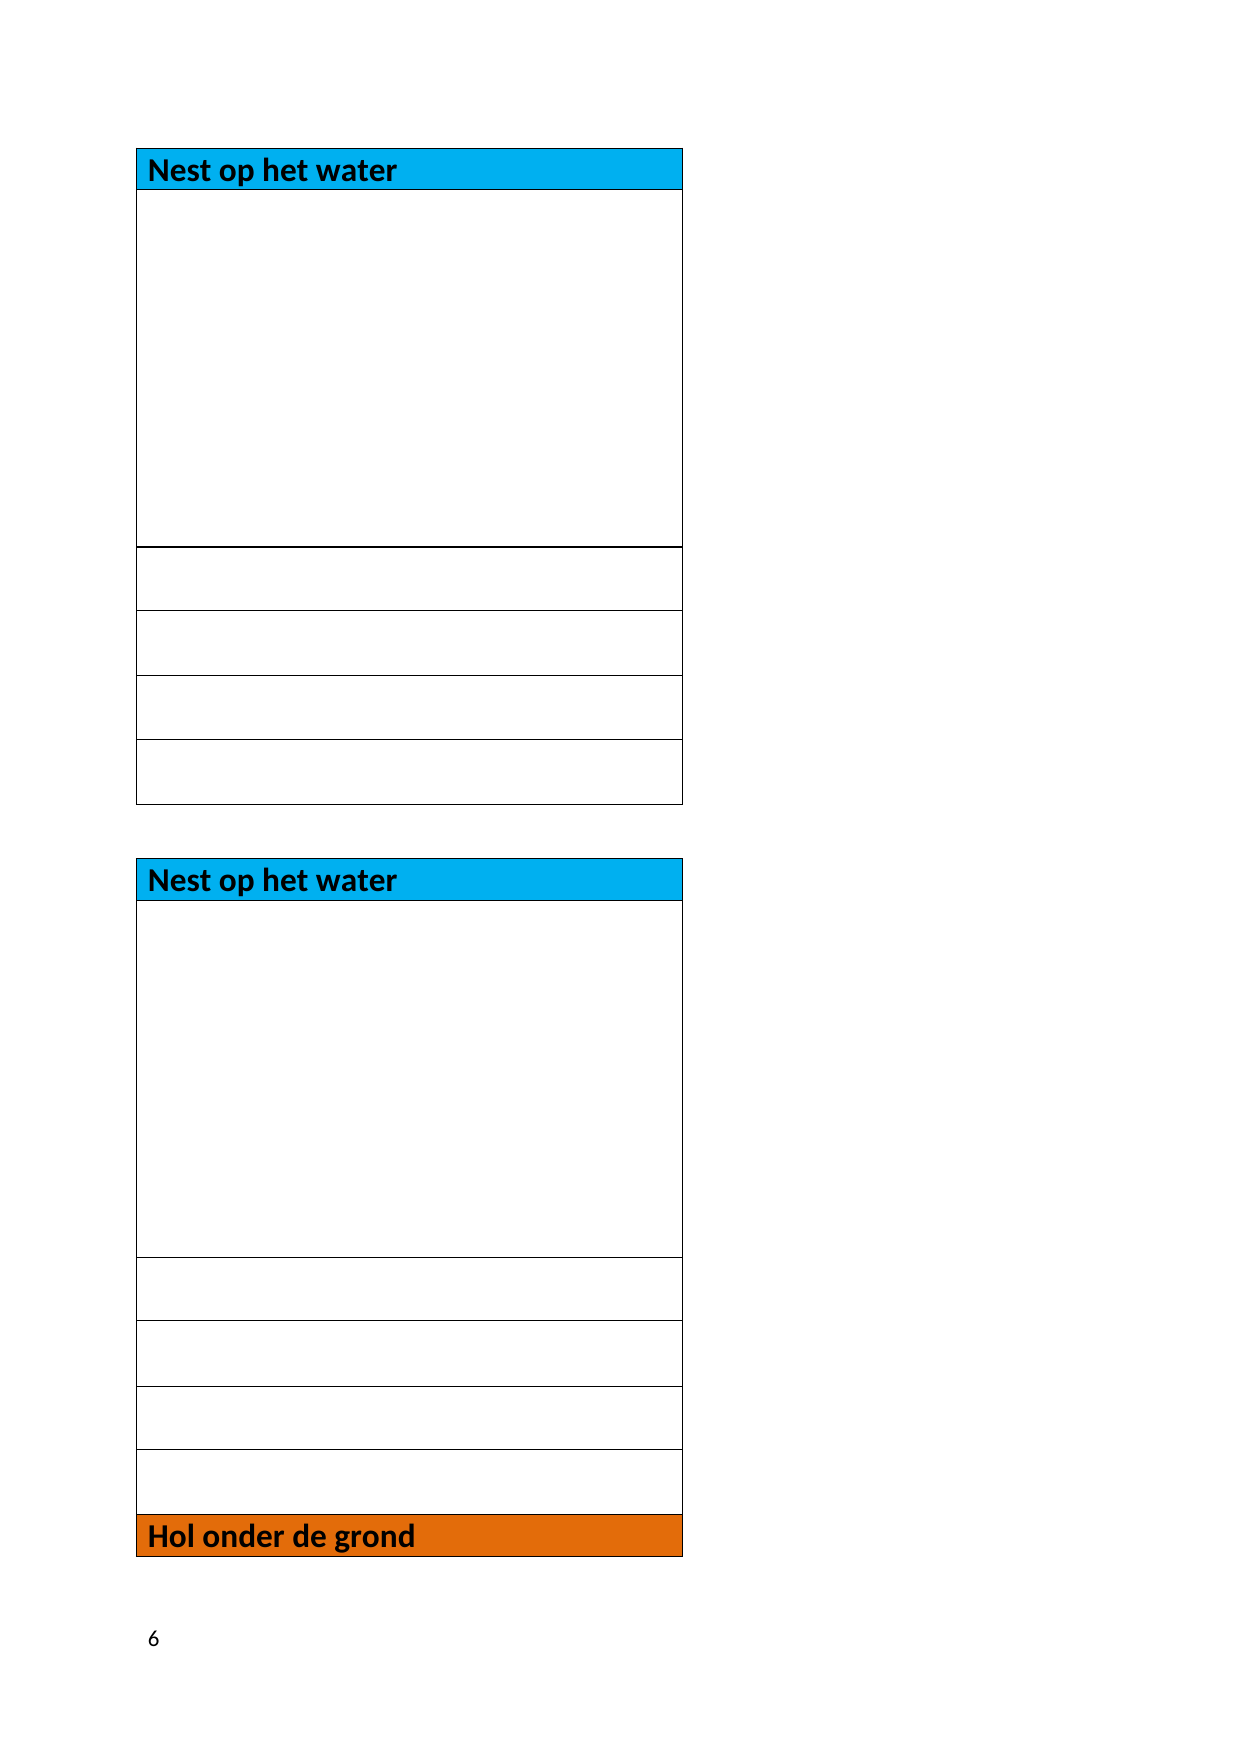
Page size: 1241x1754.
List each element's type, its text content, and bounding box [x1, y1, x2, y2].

table_cell [137, 1258, 682, 1320]
table_cell [137, 740, 682, 804]
table_cell [137, 611, 682, 675]
table_header Nest op het water [137, 859, 682, 900]
table_cell [137, 901, 682, 1257]
table_cell [137, 676, 682, 739]
table_cell [137, 1450, 682, 1514]
table_cell [137, 1321, 682, 1386]
table_cell Hol onder de grond [137, 1515, 682, 1556]
table_header Nest op het water [137, 149, 682, 189]
table_cell [137, 548, 682, 610]
table_cell [137, 1387, 682, 1449]
table_cell [137, 190, 682, 546]
